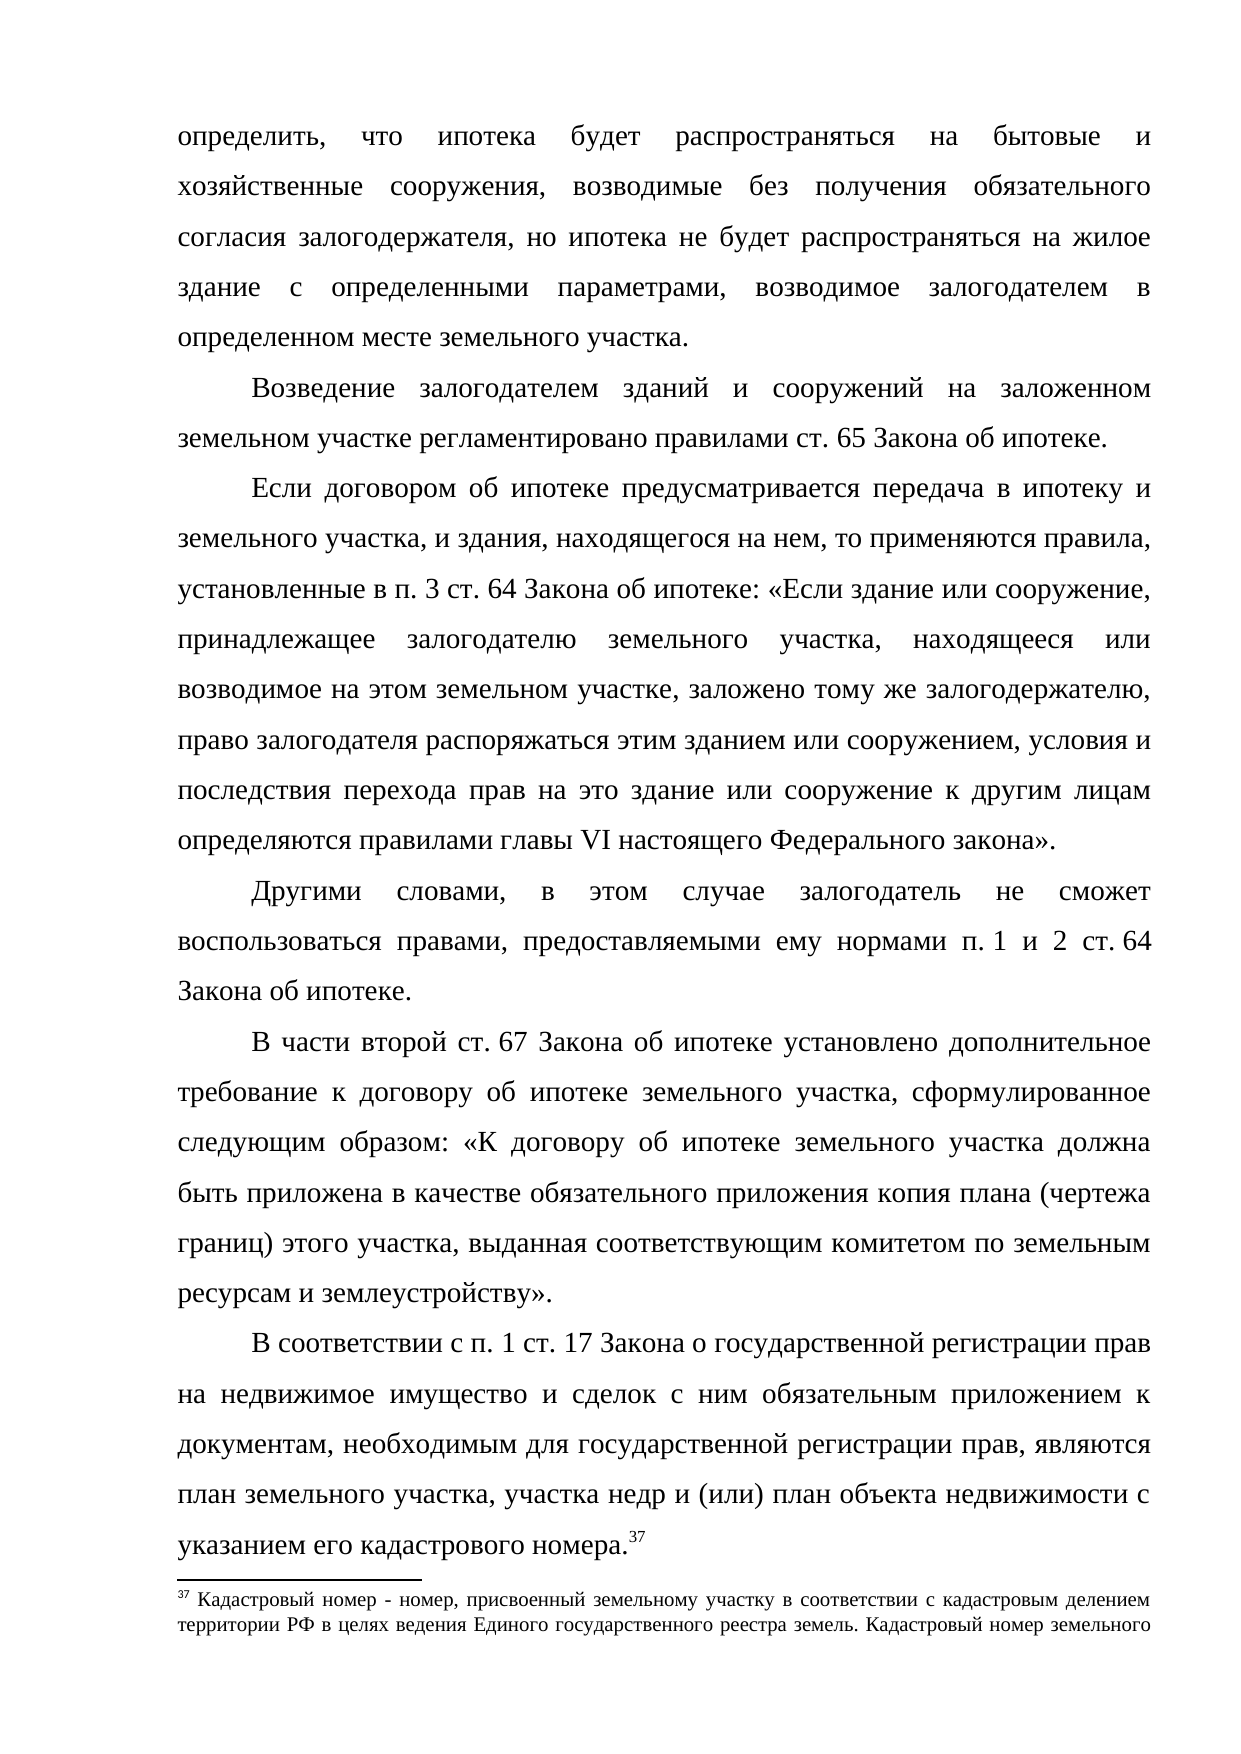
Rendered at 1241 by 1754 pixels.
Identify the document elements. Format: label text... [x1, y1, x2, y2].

text В соответствии с п. 1 ст. 17 Закона о государственной регистрации прав на недвижимое имущество и сделок с ним обязательным приложением к документам, необходимым для государственной регистрации прав, являются план земельного участка, участка недр и (или) план объекта недвижимости с указанием его кадастрового номера. [177, 1326, 1152, 1560]
text В части второй ст. 67 Закона об ипотеке установлено дополнительное требование к договору об ипотеке земельного участка, сформулированное следующим образом: «К договору об ипотеке земельного участка должна быть приложена в качестве обязательного приложения копия плана (чертежа границ) этого участка, выданная соответствующим комитетом по земельным ресурсам и землеустройству». [177, 1024, 1152, 1309]
text Другими словами, в этом случае залогодатель не сможет воспользоваться правами, предоставляемыми ему нормами п. 1 и 2 ст. 64 Закона об ипотеке. [177, 873, 1152, 1007]
text Если договором об ипотеке предусматривается передача в ипотеку и земельного участка, и здания, находящегося на нем, то применяются правила, установленные в п. 3 ст. 64 Закона об ипотеке: «Если здание или сооружение, принадлежащее залогодателю земельного участка, находящееся или возводимое на этом земельном участке, заложено тому же залогодержателю, право залогодателя распоряжаться этим зданием или сооружением, условия и последствия перехода прав на это здание или сооружение к другим лицам определяются правилами главы VI настоящего Федерального закона». [177, 470, 1152, 856]
text Возведение залогодателем зданий и сооружений на заложенном земельном участке регламентировано правилами ст. 65 Закона об ипотеке. [177, 370, 1152, 453]
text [177, 118, 1152, 353]
